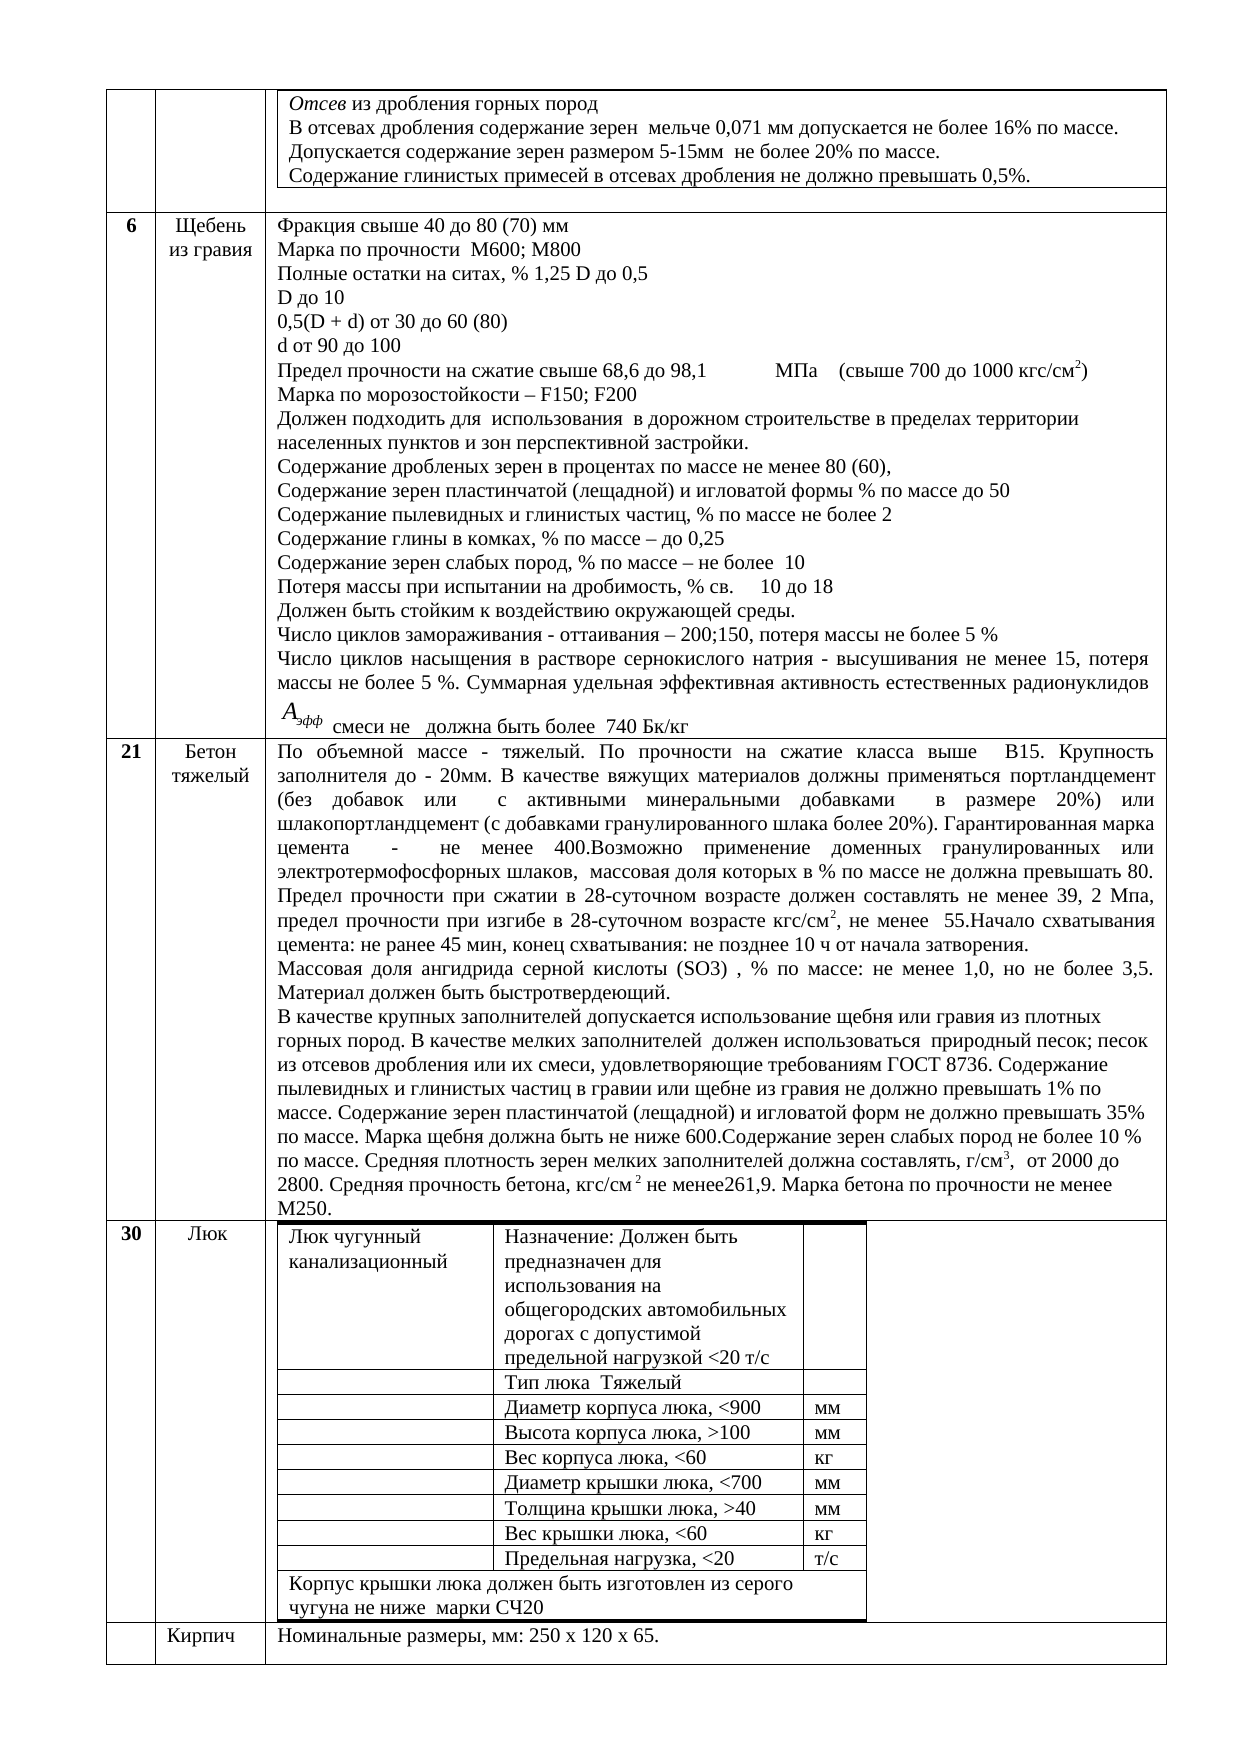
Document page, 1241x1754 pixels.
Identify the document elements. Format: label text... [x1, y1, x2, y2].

table_cell [278, 1495, 493, 1520]
table_cell [494, 1495, 803, 1520]
table_cell [494, 1521, 803, 1545]
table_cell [266, 1623, 1166, 1664]
table_cell [804, 1495, 866, 1520]
table_cell [494, 1370, 803, 1394]
table_cell [494, 1420, 803, 1444]
table_cell По объемной массе - тяжелый. По прочности на сжатие класса выше В15. Крупность заполнителя до - 20мм. В качестве вяжущих материалов должны применяться портландцемент (без добавок или с активными минеральными добавками в размере 20%) или шлакопортландцемент (с добавками гранулированного шлака более 20%). Гарантированная марка цемента - не менее 400.Возможно применение доменных гранулированных или электротермофосфорных шлаков, массовая доля которых в % по массе не должна превышать 80. Предел прочности при сжатии в 28-суточном возрасте должен составлять не менее 39, 2 Мпа, предел прочности при изгибе в 28-суточном возрасте кгс/см2, не менее 55.Начало схватывания цемента: не ранее 45 мин, конец схватывания: не позднее 10 ч от начала затворения. Массовая доля ангидрида серной кислоты (SO3) , % по массе: не менее 1,0, но не более 3,5. Материал должен быть быстротвердеющий. В качестве крупных заполнителей допускается использование щебня или гравия из плотных горных пород. В качестве мелких заполнителей должен использоваться природный песок; песок из отсевов дробления или их смеси, удовлетворяющие требованиям ГОСТ 8736. Содержание пылевидных и глинистых частиц в гравии или щебне из гравия не должно превышать 1% по массе. Содержание зерен пластинчатой (лещадной) и игловатой форм не должно превышать 35% по массе. Марка щебня должна быть не ниже 600.Содержание зерен слабых пород не более 10 % по массе. Средняя плотность зерен мелких заполнителей должна составлять, г/см3, от 2000 до 2800. Средняя прочность бетона, кгс/см 2 не менее261,9. Марка бетона по прочности не менее М250. [266, 739, 1166, 1220]
table_header 11 [107, 90, 155, 212]
table_cell [278, 1420, 493, 1444]
table_cell [804, 1420, 866, 1444]
table_cell Люк [156, 1221, 265, 1622]
table_cell [266, 1221, 277, 1622]
table_cell [278, 1370, 493, 1394]
table_cell Кирпич керамический [156, 1623, 265, 1664]
table_cell [494, 1225, 803, 1369]
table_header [156, 90, 265, 212]
table_cell 6 [107, 213, 155, 738]
table_cell [804, 1445, 866, 1469]
table_cell [804, 1521, 866, 1545]
table_cell [278, 1395, 493, 1419]
table_cell [278, 1521, 493, 1545]
table_cell 30 [107, 1221, 155, 1622]
table_cell [278, 1571, 866, 1619]
table_cell Бетон тяжелый [156, 739, 265, 1220]
table_cell [804, 1395, 866, 1419]
table_cell [804, 1225, 866, 1369]
table_cell [107, 1623, 155, 1664]
table_cell Фракция свыше 40 до 80 (70) мм Марка по прочности М600; М800 Полные остатки на ситах, % 1,25 D до 0,5 D до 10 0,5(D + d) от 30 до 60 (80) d от 90 до 100 Предел прочности на сжатие свыше 68,6 до 98,1 МПа (свыше 700 до 1000 кгс/см2) Марка по морозостойкости – F150; F200 Должен подходить для использования в дорожном строительстве в пределах территории населенных пунктов и зон перспективной застройки. Содержание дробленых зерен в процентах по массе не менее 80 (60), Содержание зерен пластинчатой (лещадной) и игловатой формы % по массе до 50 Содержание пылевидных и глинистых частиц, % по массе не более 2 Содержание глины в комках, % по массе – до 0,25 Содержание зерен слабых пород, % по массе – не более 10 Потеря массы при испытании на дробимость, % св. 10 до 18 Должен быть стойким к воздействию окружающей среды. Число циклов замораживания - оттаивания – 200;150, потеря массы не более 5 % Число циклов насыщения в растворе сернокислого натрия - высушивания не менее 15, потеря массы не более 5 %. Суммарная удельная эффективная активность естественных радионуклидов смеси не должна быть более 740 Бк/кг [266, 213, 1166, 738]
table_cell [278, 1445, 493, 1469]
table_cell [804, 1370, 866, 1394]
table_header [266, 90, 1166, 212]
table_cell Щебень из гравия [156, 213, 265, 738]
table_cell [494, 1445, 803, 1469]
table_cell [804, 1470, 866, 1494]
table_cell 21 [107, 739, 155, 1220]
table_cell [278, 1225, 493, 1369]
table_cell [278, 1470, 493, 1494]
table_cell [867, 1221, 1166, 1622]
table_cell [494, 1470, 803, 1494]
table_cell [278, 1546, 493, 1570]
table_cell [494, 1395, 803, 1419]
table_cell [804, 1546, 866, 1570]
table_cell [494, 1546, 803, 1570]
